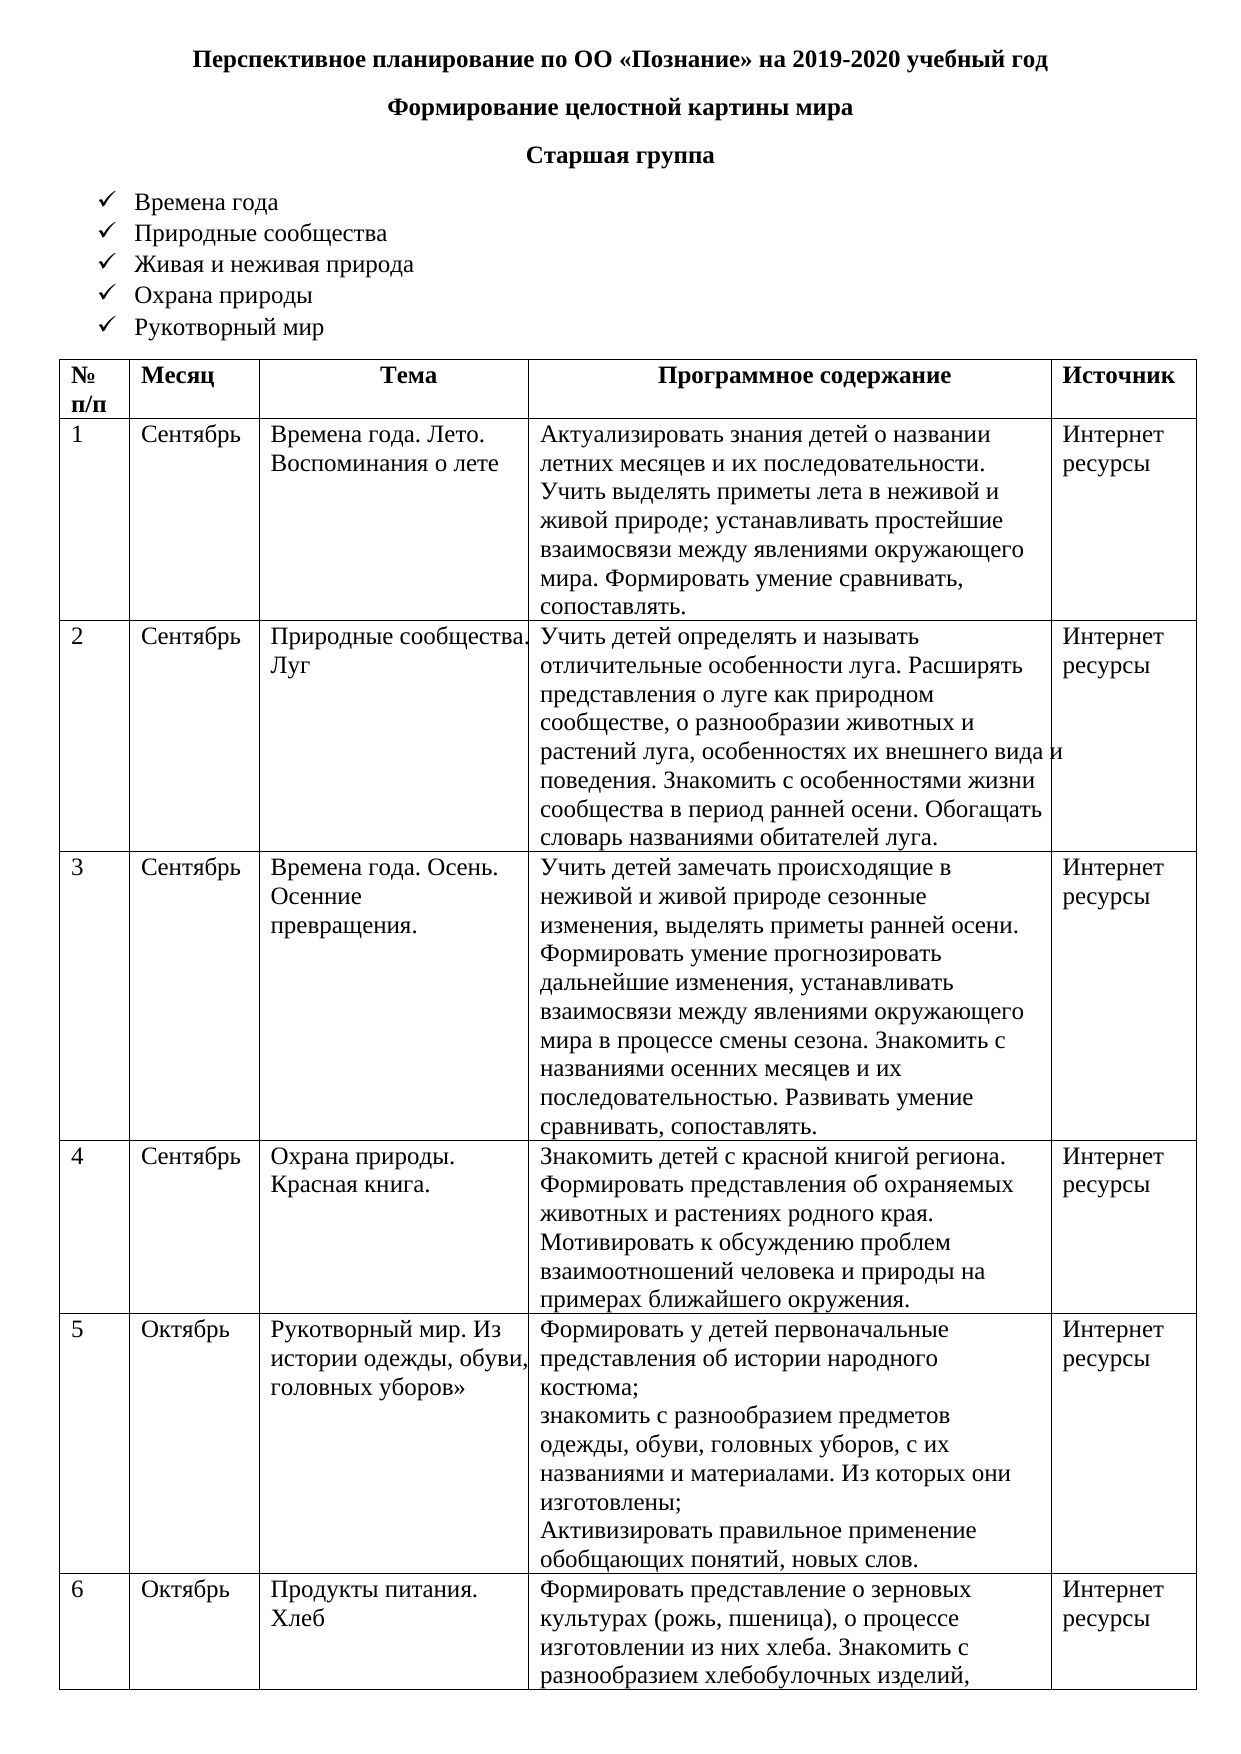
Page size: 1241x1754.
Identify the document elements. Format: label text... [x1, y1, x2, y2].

table_cell 2 [60, 621, 129, 851]
list Живая и неживая природа [97, 249, 1181, 278]
list Рукотворный мир [97, 312, 1181, 340]
table_cell Интернет ресурсы [1052, 419, 1196, 620]
table_cell Знакомить детей с красной книгой региона. Формировать представления об охраняемых животных и растениях родного края. Мотивировать к обсуждению проблем взаимоотношений человека и природы на примерах ближайшего окружения. [529, 1141, 1051, 1313]
list Природные сообщества [97, 218, 1181, 247]
table_cell Сентябрь [130, 1141, 259, 1313]
table_cell 4 [60, 1141, 129, 1313]
table_cell Учить детей замечать происходящие в неживой и живой природе сезонные изменения, выделять приметы ранней осени. Формировать умение прогнозировать дальнейшие изменения, устанавливать взаимосвязи между явлениями окружающего мира в процессе смены сезона. Знакомить с названиями осенних месяцев и их последовательностью. Развивать умение сравнивать, сопоставлять. [529, 852, 1051, 1140]
table_cell 3 [60, 852, 129, 1140]
table_cell Времена года. Лето. Воспоминания о лете [260, 419, 528, 620]
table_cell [260, 1574, 528, 1689]
table_cell Рукотворный мир. Из истории одежды, обуви, головных уборов» [260, 1314, 528, 1573]
table_cell Сентябрь [130, 621, 259, 851]
table_cell Актуализировать знания детей о названии летних месяцев и их последовательности. Учить выделять приметы лета в неживой и живой природе; устанавливать простейшие взаимосвязи между явлениями окружающего мира. Формировать умение сравнивать, сопоставлять. [529, 419, 1051, 620]
table_cell Формировать у детей первоначальные представления об истории народного костюма; знакомить с разнообразием предметов одежды, обуви, головных уборов, с их названиями и материалами. Из которых они изготовлены; Активизировать правильное применение обобщающих понятий, новых слов. [529, 1314, 1051, 1573]
table_cell Сентябрь [130, 852, 259, 1140]
table_cell 6 [60, 1574, 129, 1689]
table_cell Сентябрь [130, 419, 259, 620]
table_cell 1 [60, 419, 129, 620]
table_header Месяц [130, 360, 259, 418]
table_cell Интернет ресурсы [1052, 1574, 1196, 1689]
table_cell Октябрь [130, 1574, 259, 1689]
table_cell Природные сообщества. Луг [260, 621, 528, 851]
table_cell 5 [60, 1314, 129, 1573]
table_cell Интернет ресурсы [1052, 621, 1196, 851]
list Охрана природы [97, 281, 1181, 309]
text Перспективное планирование по ОО «Познание» на 2019-2020 учебный год [59, 44, 1181, 73]
table_header № п/п [60, 360, 129, 418]
table_cell Интернет ресурсы [1052, 1314, 1196, 1573]
table_header Тема [260, 360, 528, 418]
text Старшая группа [59, 140, 1181, 168]
table_cell Охрана природы. Красная книга. [260, 1141, 528, 1313]
list Времена года [97, 187, 1181, 216]
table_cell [529, 1574, 1051, 1689]
table_cell Октябрь [130, 1314, 259, 1573]
table_cell Учить детей определять и называть отличительные особенности луга. Расширять представления о луге как природном сообществе, о разнообразии животных и растений луга, особенностях их внешнего вида и поведения. Знакомить с особенностями жизни сообщества в период ранней осени. Обогащать словарь названиями обитателей луга. [529, 621, 1051, 851]
table_cell Интернет ресурсы [1052, 852, 1196, 1140]
table_header Программное содержание [529, 360, 1051, 418]
table_cell Интернет ресурсы [1052, 1141, 1196, 1313]
table_cell Времена года. Осень. Осенние превращения. [260, 852, 528, 1140]
text Формирование целостной картины мира [59, 92, 1181, 121]
table_header Источник [1052, 360, 1196, 418]
